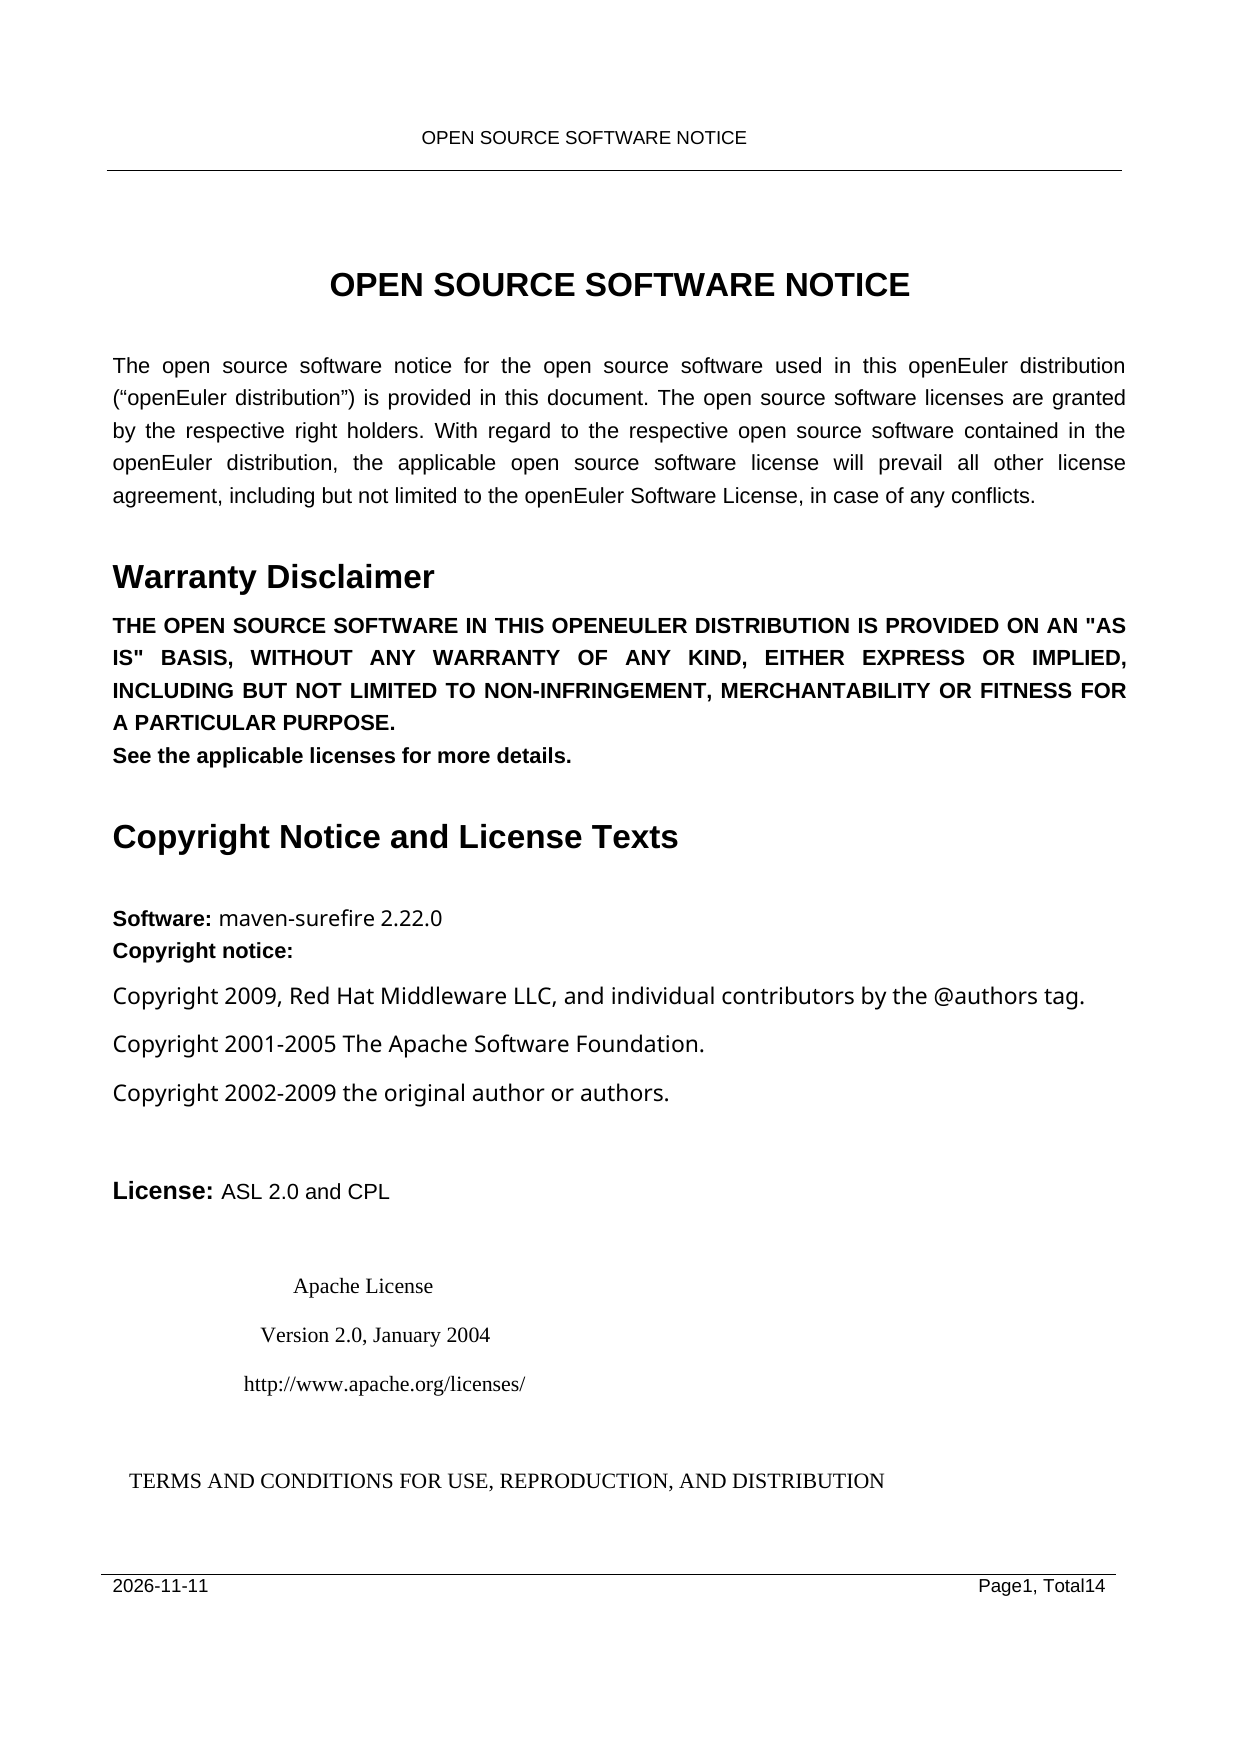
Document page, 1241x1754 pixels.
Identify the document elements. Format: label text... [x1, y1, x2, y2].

text Copyright 2009, Red Hat Middleware LLC, and individual contributors by the @authors tag. Copyright 2001-2005 The Apache Software Foundation. Copyright 2002-2009 the original author or authors. [112, 979, 1128, 1158]
text The open source software notice for the open source software used in this openEuler distribution (“openEuler distribution”) is provided in this document. The open source software licenses are granted by the respective right holders. With regard to the respective open source software contained in the openEuler distribution, the applicable open source software license will prevail all other license agreement, including but not limited to the openEuler Software License, in case of any conflicts. [112, 349, 1128, 511]
text Warranty Disclaimer [112, 544, 1128, 609]
text THE OPEN SOURCE SOFTWARE IN THIS OPENEULER DISTRIBUTION IS PROVIDED ON AN "AS IS" BASIS, WITHOUT ANY WARRANTY OF ANY KIND, EITHER EXPRESS OR IMPLIED, INCLUDING BUT NOT LIMITED TO NON-INFRINGEMENT, MERCHANTABILITY OR FITNESS FOR A PARTICULAR PURPOSE. See the applicable licenses for more details. [112, 609, 1128, 771]
text License: ASL 2.0 and CPL [112, 1174, 1128, 1207]
text Copyright Notice and License Texts [112, 804, 1128, 869]
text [112, 1221, 1128, 1497]
text OPEN SOURCE SOFTWARE NOTICE [112, 251, 1128, 316]
text Copyright notice: [112, 934, 1128, 966]
text Software: maven-surefire 2.22.0 [112, 901, 1128, 934]
